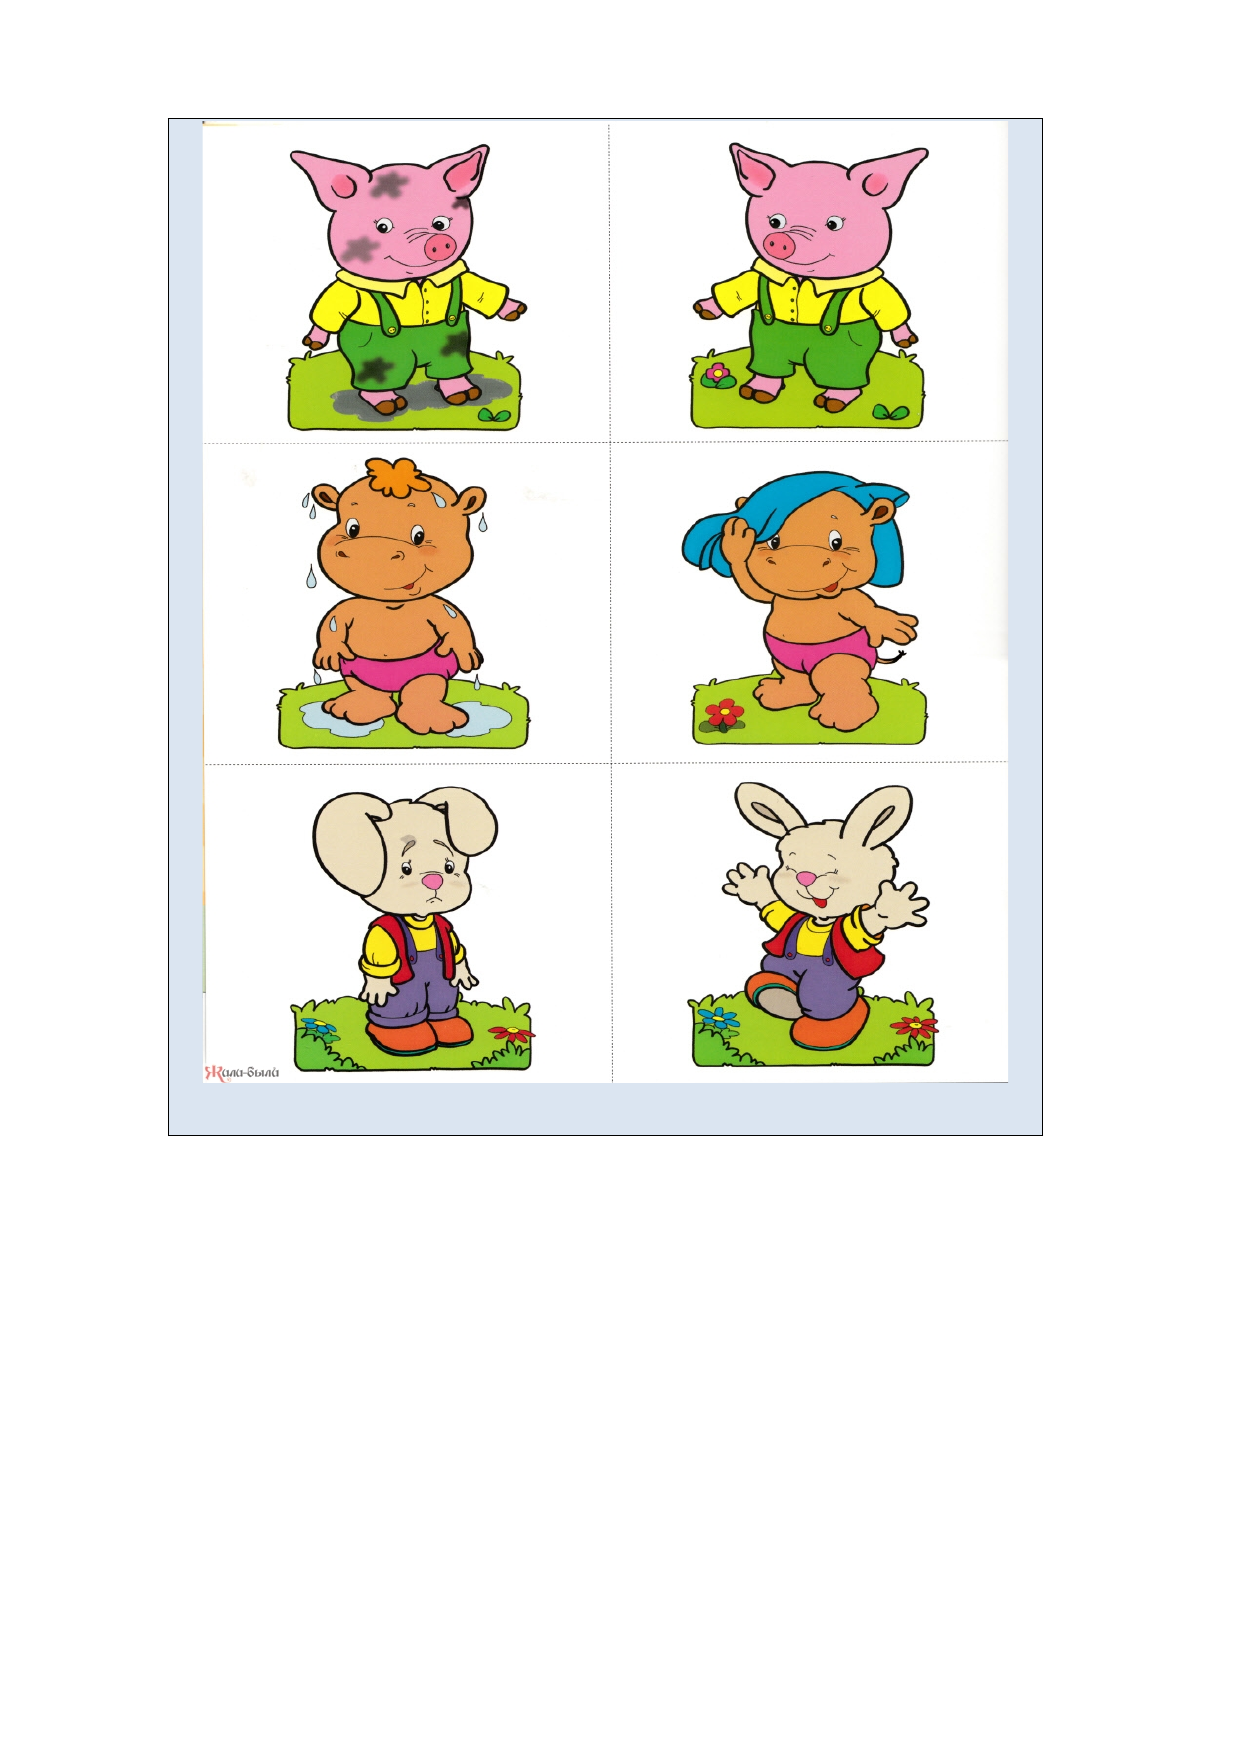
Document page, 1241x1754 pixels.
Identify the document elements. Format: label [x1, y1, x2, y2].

picture [202, 121, 1009, 1083]
